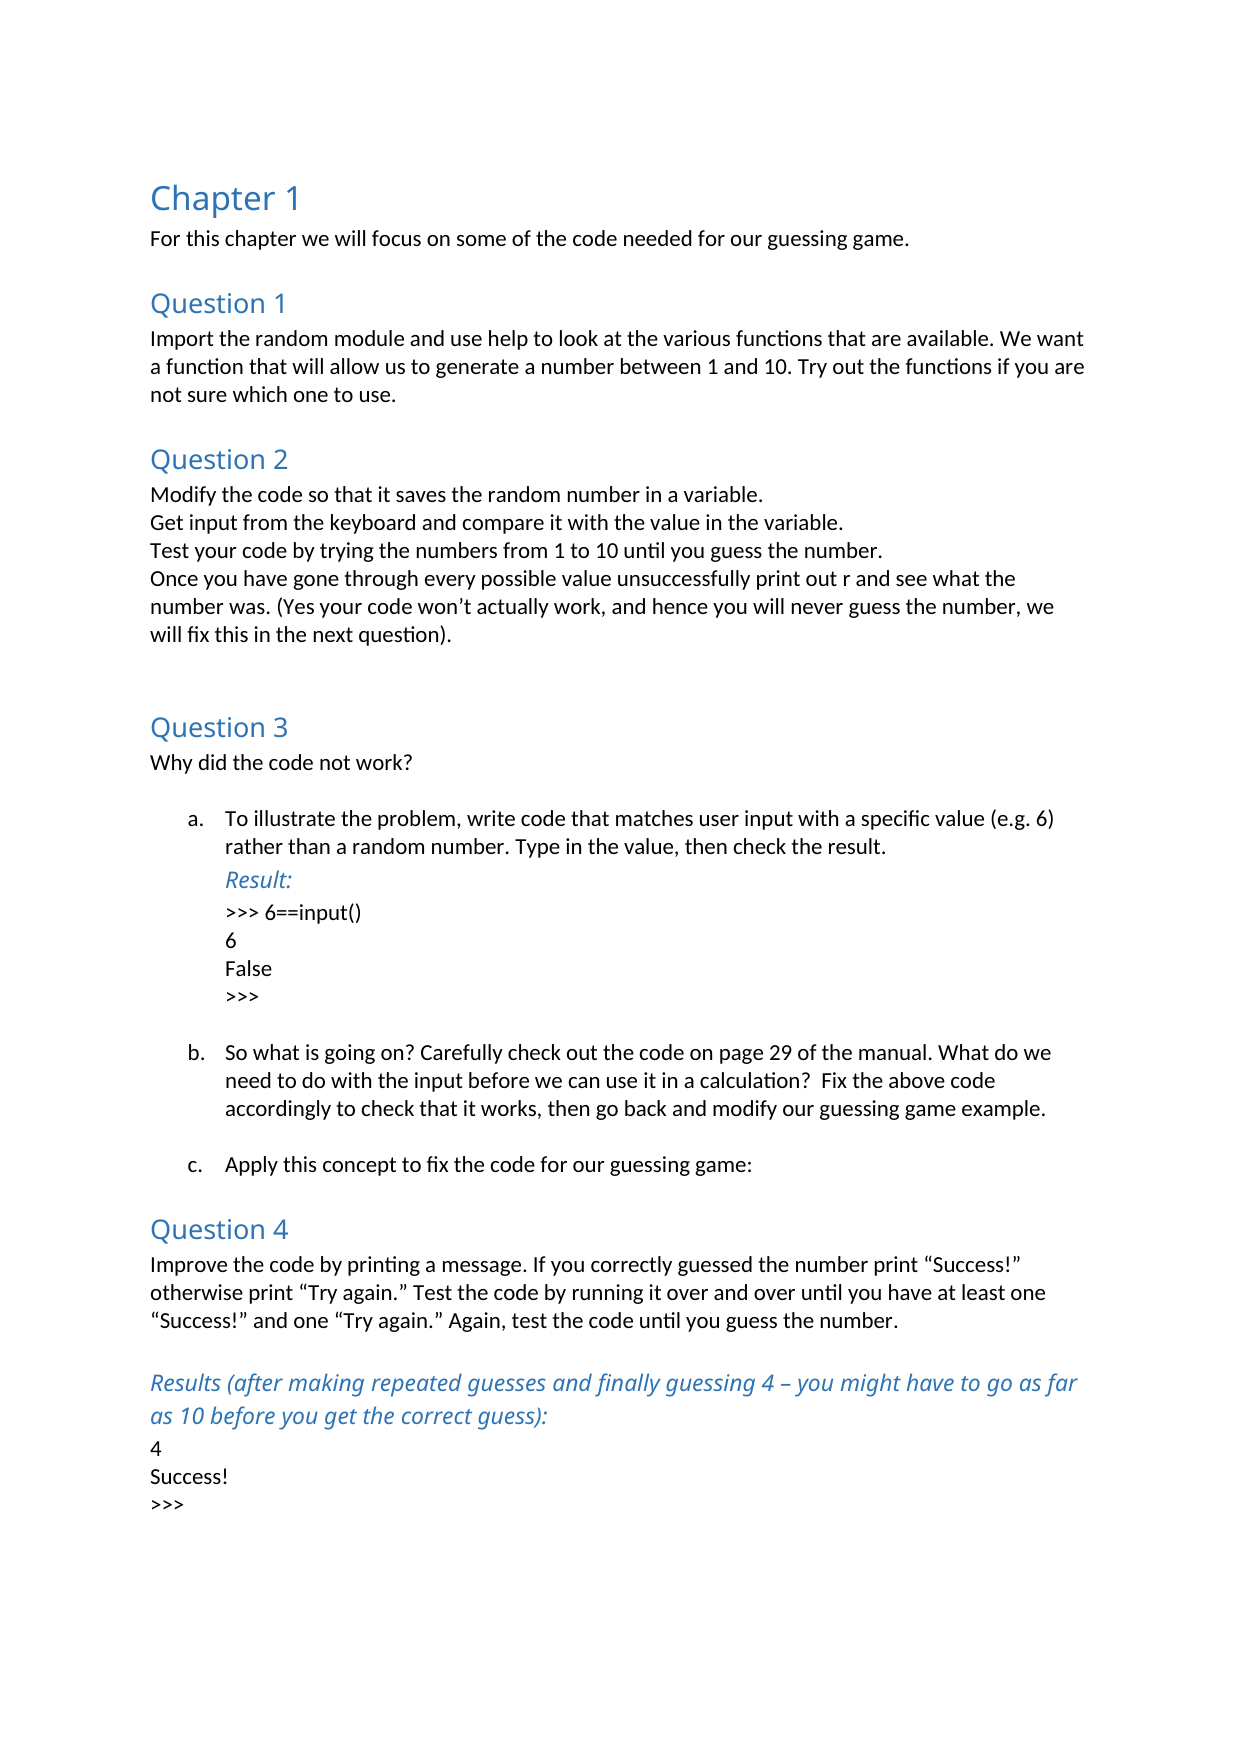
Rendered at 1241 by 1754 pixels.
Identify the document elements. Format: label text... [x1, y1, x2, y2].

subtitle Question 2 [150, 440, 1090, 477]
text False [225, 954, 1090, 982]
text >>> 6==input() [225, 898, 1090, 926]
text Get input from the keyboard and compare it with the value in the variable. [150, 508, 1090, 536]
subtitle Question 4 [150, 1211, 1090, 1247]
text 6 [225, 926, 1090, 954]
text Once you have gone through every possible value unsuccessfully print out r and see what the number was. (Yes your code won’t actually work, and hence you will never guess the number, we will fix this in the next question). [150, 564, 1090, 648]
text >>> [225, 982, 1090, 1010]
text Modify the code so that it saves the random number in a variable. [150, 480, 1090, 508]
subtitle Chapter 1 [150, 175, 1090, 220]
list So what is going on? Carefully check out the code on page 29 of the manual. What do we need to do with the input before we can use it in a calculation? Fix the above code accordingly to check that it works, then go back and modify our guessing game example. [187, 1038, 1090, 1122]
subtitle Results (after making repeated guesses and finally guessing 4 – you might have to go as far as 10 before you get the correct guess): [150, 1367, 1090, 1432]
text >>> [150, 1490, 1090, 1518]
text Test your code by trying the numbers from 1 to 10 until you guess the number. [150, 536, 1090, 564]
subtitle Question 1 [150, 284, 1090, 321]
subtitle Result: [225, 864, 1090, 896]
text Why did the code not work? [150, 748, 1090, 776]
text For this chapter we will focus on some of the code needed for our guessing game. [150, 224, 1090, 252]
text Success! [150, 1462, 1090, 1490]
text Import the random module and use help to look at the various functions that are available. We want a function that will allow us to generate a number between 1 and 10. Try out the functions if you are not sure which one to use. [150, 324, 1090, 408]
text Improve the code by printing a message. If you correctly guessed the number print “Success!” otherwise print “Try again.” Test the code by running it over and over until you have at least one “Success!” and one “Try again.” Again, test the code until you guess the number. [150, 1250, 1090, 1334]
text 4 [150, 1434, 1090, 1462]
subtitle Question 3 [150, 708, 1090, 745]
list To illustrate the problem, write code that matches user input with a specific value (e.g. 6) rather than a random number. Type in the value, then check the result. [187, 804, 1090, 860]
list Apply this concept to fix the code for our guessing game: [187, 1150, 1090, 1178]
